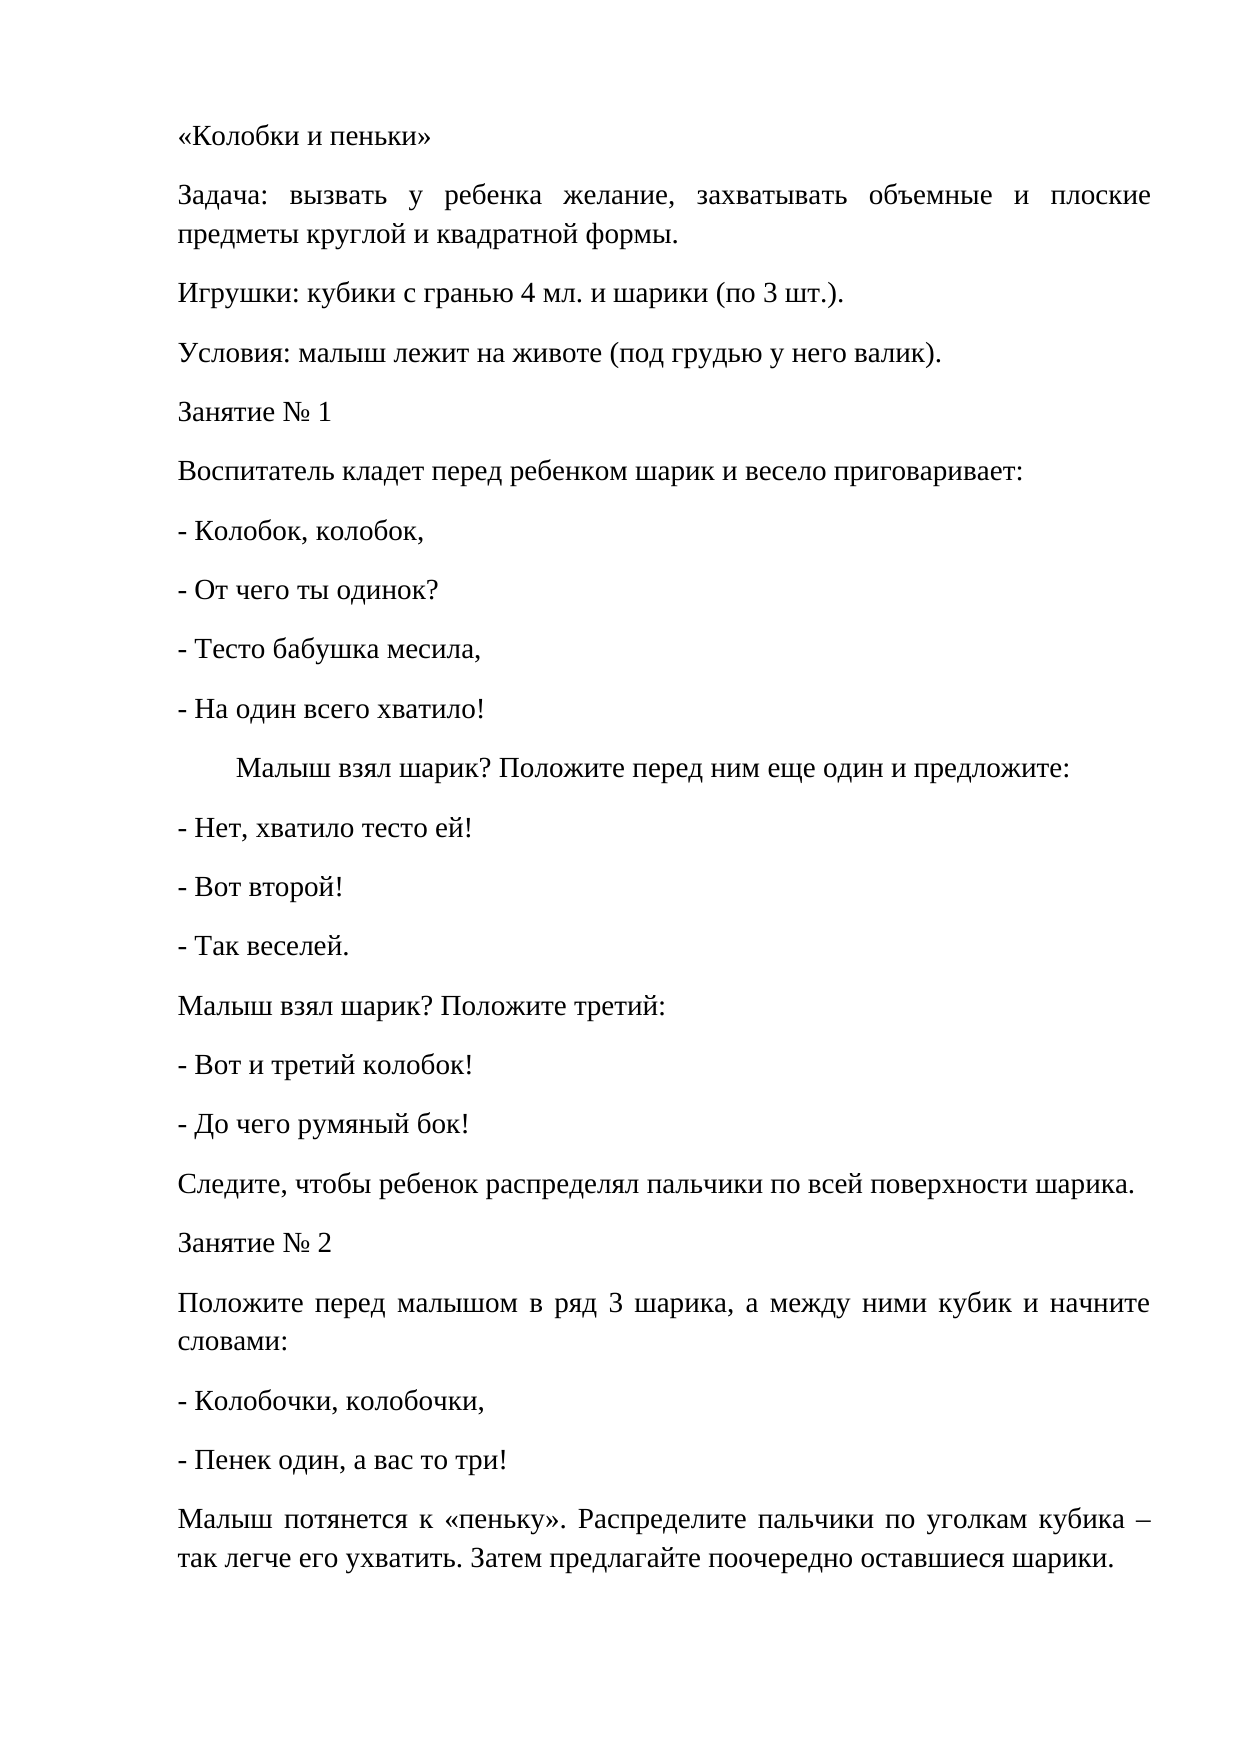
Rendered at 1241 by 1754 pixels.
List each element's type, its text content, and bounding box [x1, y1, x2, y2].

text «Колобки и пеньки» [177, 118, 1152, 152]
text - Пенек один, а вас то три! [177, 1442, 1152, 1476]
text Следите, чтобы ребенок распределял пальчики по всей поверхности шарика. [177, 1166, 1152, 1199]
text Условия: малыш лежит на животе (под грудью у него валик). [177, 335, 1152, 368]
text Воспитатель кладет перед ребенком шарик и весело приговаривает: [177, 453, 1152, 487]
text Занятие № 1 [177, 394, 1152, 428]
text Игрушки: кубики с гранью 4 мл. и шарики (по 3 шт.). [177, 275, 1152, 309]
text - Вот второй! [177, 869, 1152, 903]
text Малыш потянется к «пеньку». Распределите пальчики по уголкам кубика – так легче его ухватить. Затем предлагайте поочередно оставшиеся шарики. [177, 1501, 1152, 1573]
text - Так веселей. [177, 928, 1152, 962]
text - Вот и третий колобок! [177, 1047, 1152, 1081]
text - Тесто бабушка месила, [177, 632, 1152, 665]
text Малыш взял шарик? Положите перед ним еще один и предложите: [177, 750, 1152, 784]
text - Нет, хватило тесто ей! [177, 810, 1152, 843]
text - Колобочки, колобочки, [177, 1383, 1152, 1416]
text - Колобок, колобок, [177, 513, 1152, 546]
text - До чего румяный бок! [177, 1107, 1152, 1140]
text Задача: вызвать у ребенка желание, захватывать объемные и плоские предметы круглой и квадратной формы. [177, 177, 1152, 249]
text Занятие № 2 [177, 1225, 1152, 1259]
text - На один всего хватило! [177, 691, 1152, 724]
text Положите перед малышом в ряд 3 шарика, а между ними кубик и начните словами: [177, 1285, 1152, 1357]
text - От чего ты одинок? [177, 572, 1152, 606]
text Малыш взял шарик? Положите третий: [177, 988, 1152, 1021]
